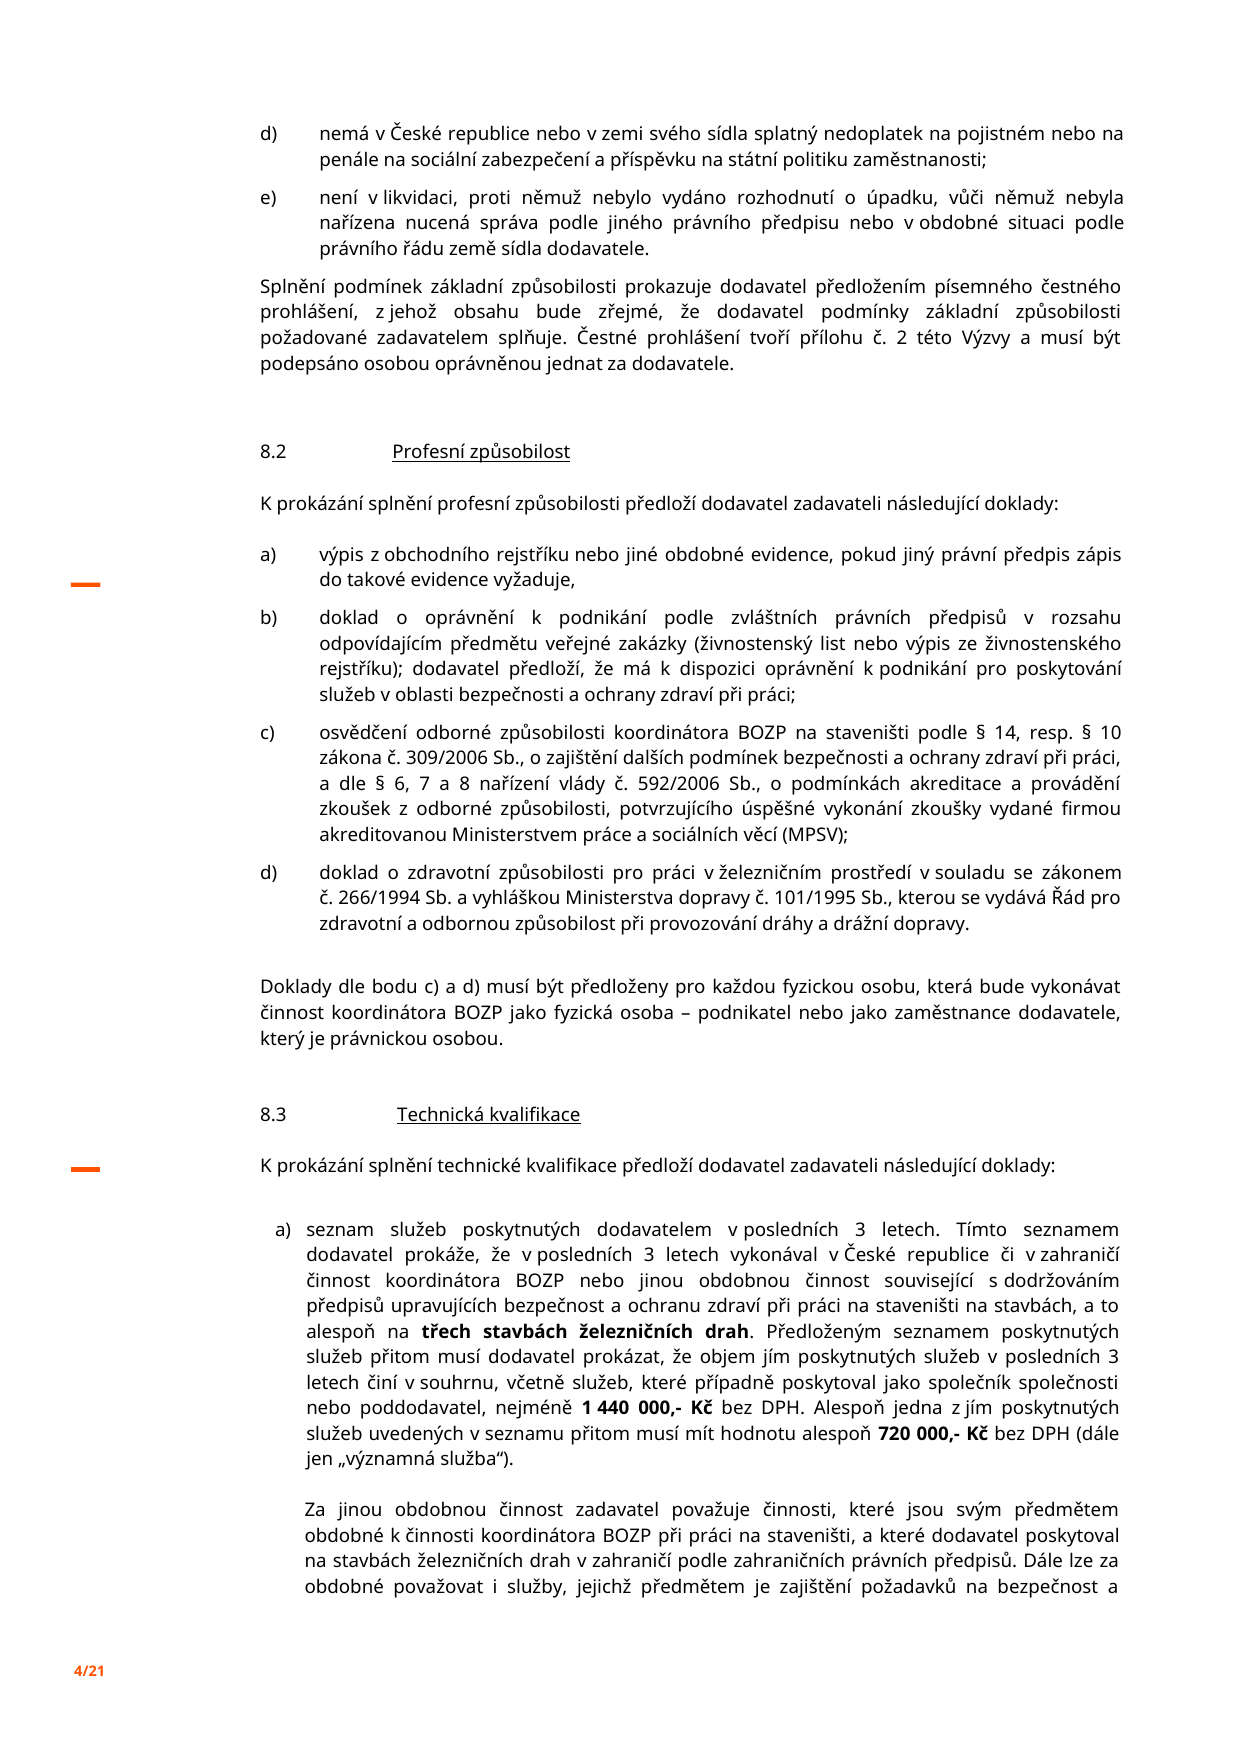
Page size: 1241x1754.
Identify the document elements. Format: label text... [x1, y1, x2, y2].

text d) doklad o zdravotní způsobilosti pro práci v železničním prostředí v souladu se zákonem č. 266/1994 Sb. a vyhláškou Ministerstva dopravy č. 101/1995 Sb., kterou se vydává Řád pro zdravotní a odbornou způsobilost při provozování dráhy a drážní dopravy. [260, 859, 1122, 936]
list seznam služeb poskytnutých dodavatelem v posledních 3 letech. Tímto seznamem dodavatel prokáže, že v posledních 3 letech vykonával v České republice či v zahraničí činnost koordinátora BOZP nebo jinou obdobnou činnost související s dodržováním předpisů upravujících bezpečnost a ochranu zdraví při práci na staveništi na stavbách, a to alespoň na třech stavbách železničních drah. Předloženým seznamem poskytnutých služeb přitom musí dodavatel prokázat, že objem jím poskytnutých služeb v posledních 3 letech činí v souhrnu, včetně služeb, které případně poskytoval jako společník společnosti nebo poddodavatel, nejméně 1 440 000,- Kč bez DPH. Alespoň jedna z jím poskytnutých služeb uvedených v seznamu přitom musí mít hodnotu alespoň 720 000,- Kč bez DPH (dále jen „významná služba“). [275, 1216, 1120, 1471]
list Technická kvalifikace [260, 1101, 1122, 1127]
text Doklady dle bodu c) a d) musí být předloženy pro každou fyzickou osobu, která bude vykonávat činnost koordinátora BOZP jako fyzická osoba – podnikatel nebo jako zaměstnance dodavatele, který je právnickou osobou. [260, 974, 1122, 1050]
list Profesní způsobilost [260, 439, 1122, 464]
text K prokázání splnění technické kvalifikace předloží dodavatel zadavateli následující doklady: [260, 1152, 1122, 1178]
text c) osvědčení odborné způsobilosti koordinátora BOZP na staveništi podle § 14, resp. § 10 zákona č. 309/2006 Sb., o zajištění dalších podmínek bezpečnosti a ochrany zdraví při práci, a dle § 6, 7 a 8 nařízení vlády č. 592/2006 Sb., o podmínkách akreditace a provádění zkoušek z odborné způsobilosti, potvrzujícího úspěšné vykonání zkoušky vydané firmou akreditovanou Ministerstvem práce a sociálních věcí (MPSV); [260, 719, 1122, 847]
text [304, 1497, 1120, 1599]
text e) není v likvidaci, proti němuž nebylo vydáno rozhodnutí o úpadku, vůči němuž nebyla nařízena nucená správa podle jiného právního předpisu nebo v obdobné situaci podle právního řádu země sídla dodavatele. [260, 184, 1124, 261]
text K prokázání splnění profesní způsobilosti předloží dodavatel zadavateli následující doklady: [260, 490, 1122, 515]
text Splnění podmínek základní způsobilosti prokazuje dodavatel předložením písemného čestného prohlášení, z jehož obsahu bude zřejmé, že dodavatel podmínky základní způsobilosti požadované zadavatelem splňuje. Čestné prohlášení tvoří přílohu č. 2 této Výzvy a musí být podepsáno osobou oprávněnou jednat za dodavatele. [260, 273, 1122, 375]
text a) výpis z obchodního rejstříku nebo jiné obdobné evidence, pokud jiný právní předpis zápis do takové evidence vyžaduje, [260, 541, 1122, 592]
text d) nemá v České republice nebo v zemi svého sídla splatný nedoplatek na pojistném nebo na penále na sociální zabezpečení a příspěvku na státní politiku zaměstnanosti; [260, 121, 1124, 172]
text b) doklad o oprávnění k podnikání podle zvláštních právních předpisů v rozsahu odpovídajícím předmětu veřejné zakázky (živnostenský list nebo výpis ze živnostenského rejstříku); dodavatel předloží, že má k dispozici oprávnění k podnikání pro poskytování služeb v oblasti bezpečnosti a ochrany zdraví při práci; [260, 604, 1122, 707]
